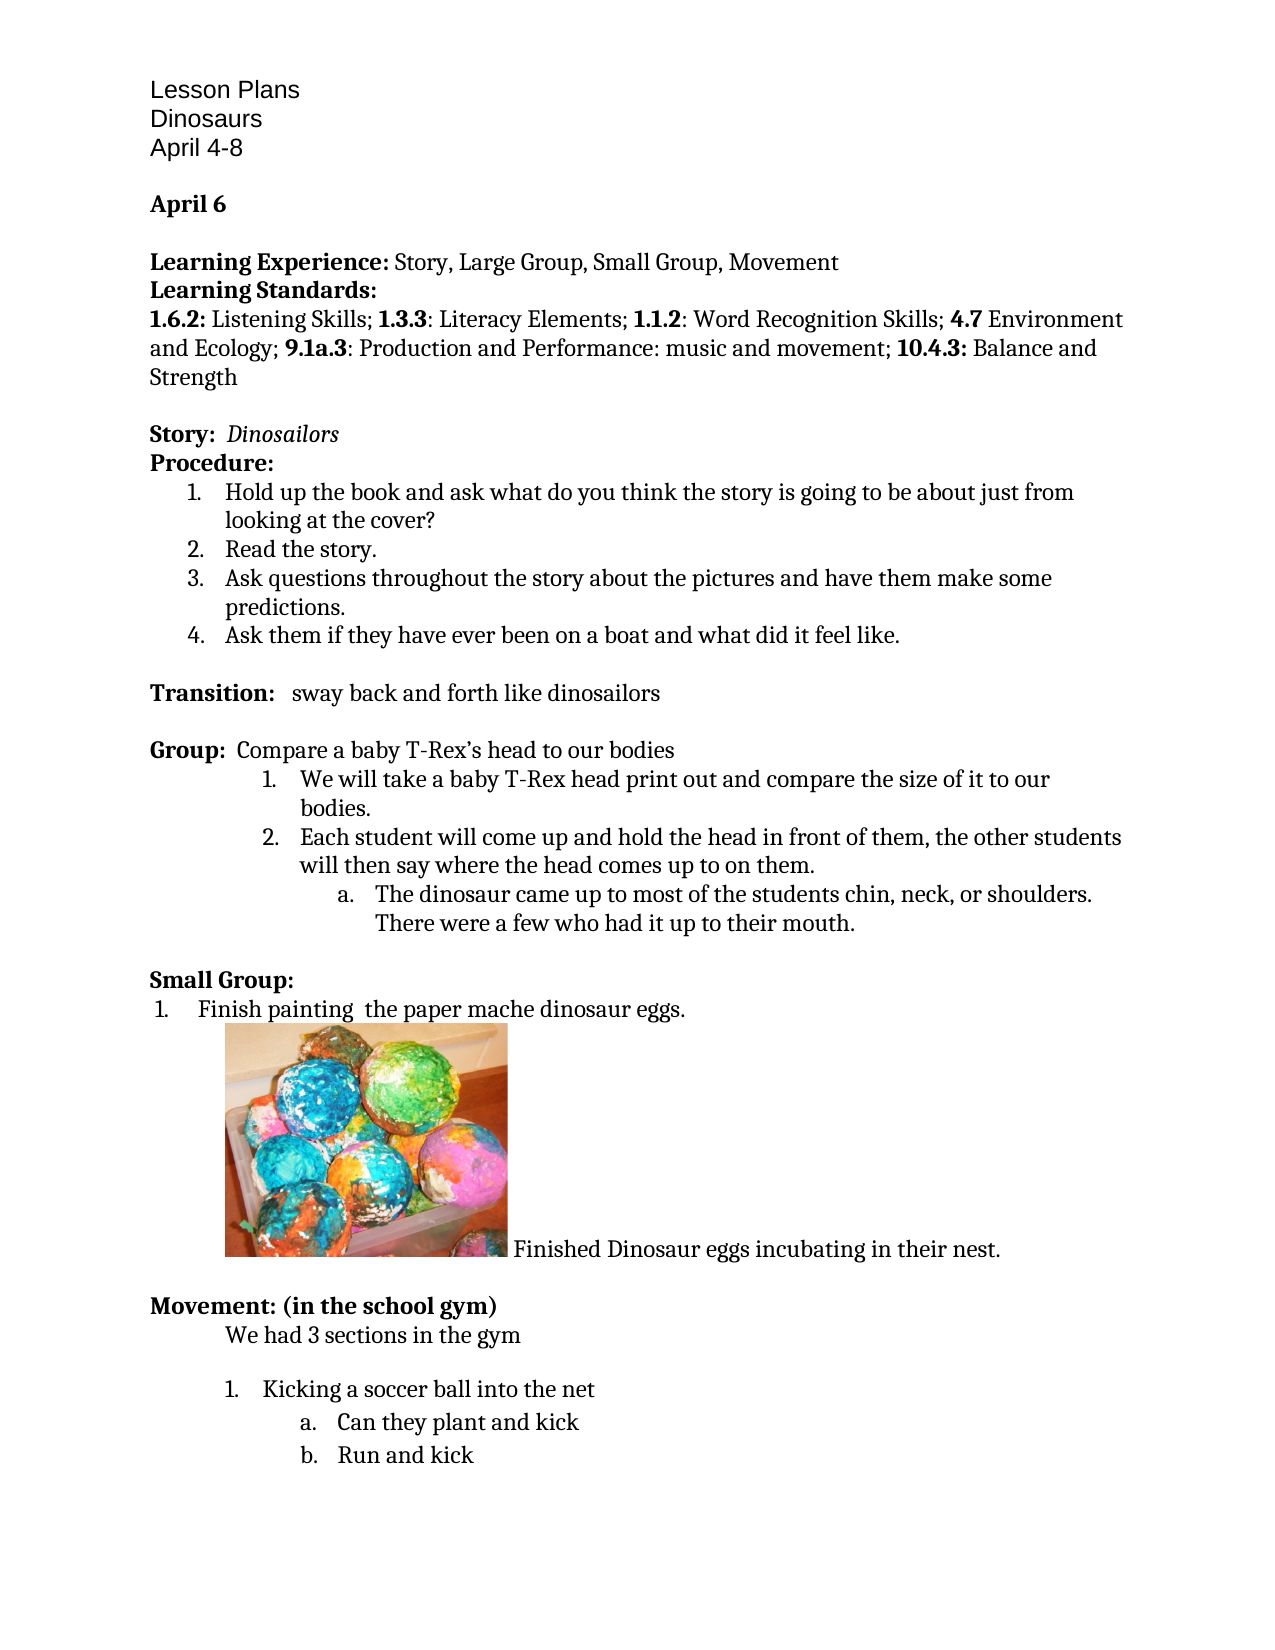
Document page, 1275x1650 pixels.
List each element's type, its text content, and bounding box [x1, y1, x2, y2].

picture [225, 1023, 508, 1257]
text Learning Experience: Story, Large Group, Small Group, Movement [150, 247, 1125, 276]
list Run and kick [300, 1441, 1125, 1469]
list Each student will come up and hold the head in front of them, the other students will then say where the head comes up to on them. [262, 822, 1125, 880]
text Transition: sway back and forth like dinosailors [150, 679, 1125, 707]
list Read the story. [187, 535, 1125, 564]
list Ask them if they have ever been on a boat and what did it feel like. [187, 621, 1125, 650]
text Learning Standards: [150, 276, 1125, 305]
list Kicking a soccer ball into the net [225, 1374, 1125, 1403]
text 1.6.2: Listening Skills; 1.3.3: Literacy Elements; 1.1.2: Word Recognition Skills; 4.7 Environment and Ecology; 9.1a.3: Production and Performance: music and movement; 10.4.3: Balance and Strength [150, 305, 1125, 391]
list Hold up the book and ask what do you think the story is going to be about just from looking at the cover? [187, 477, 1125, 535]
text Group: Compare a baby T-Rex’s head to our bodies [150, 736, 1125, 765]
list Ask questions throughout the story about the pictures and have them make some predictions. [187, 564, 1125, 621]
list Finish painting the paper mache dinosaur eggs. [155, 995, 1125, 1024]
text Small Group: [150, 966, 1125, 995]
text April 6 [150, 190, 1125, 219]
text We had 3 sections in the gym [150, 1321, 1125, 1349]
text Procedure: [150, 449, 1125, 477]
text Movement: (in the school gym) [150, 1292, 1125, 1321]
text Story: Dinosailors [150, 420, 1125, 449]
list We will take a baby T-Rex head print out and compare the size of it to our bodies. [262, 765, 1125, 822]
list Can they plant and kick [300, 1408, 1125, 1436]
list The dinosaur came up to most of the students chin, neck, or shoulders. There were a few who had it up to their mouth. [337, 880, 1125, 937]
